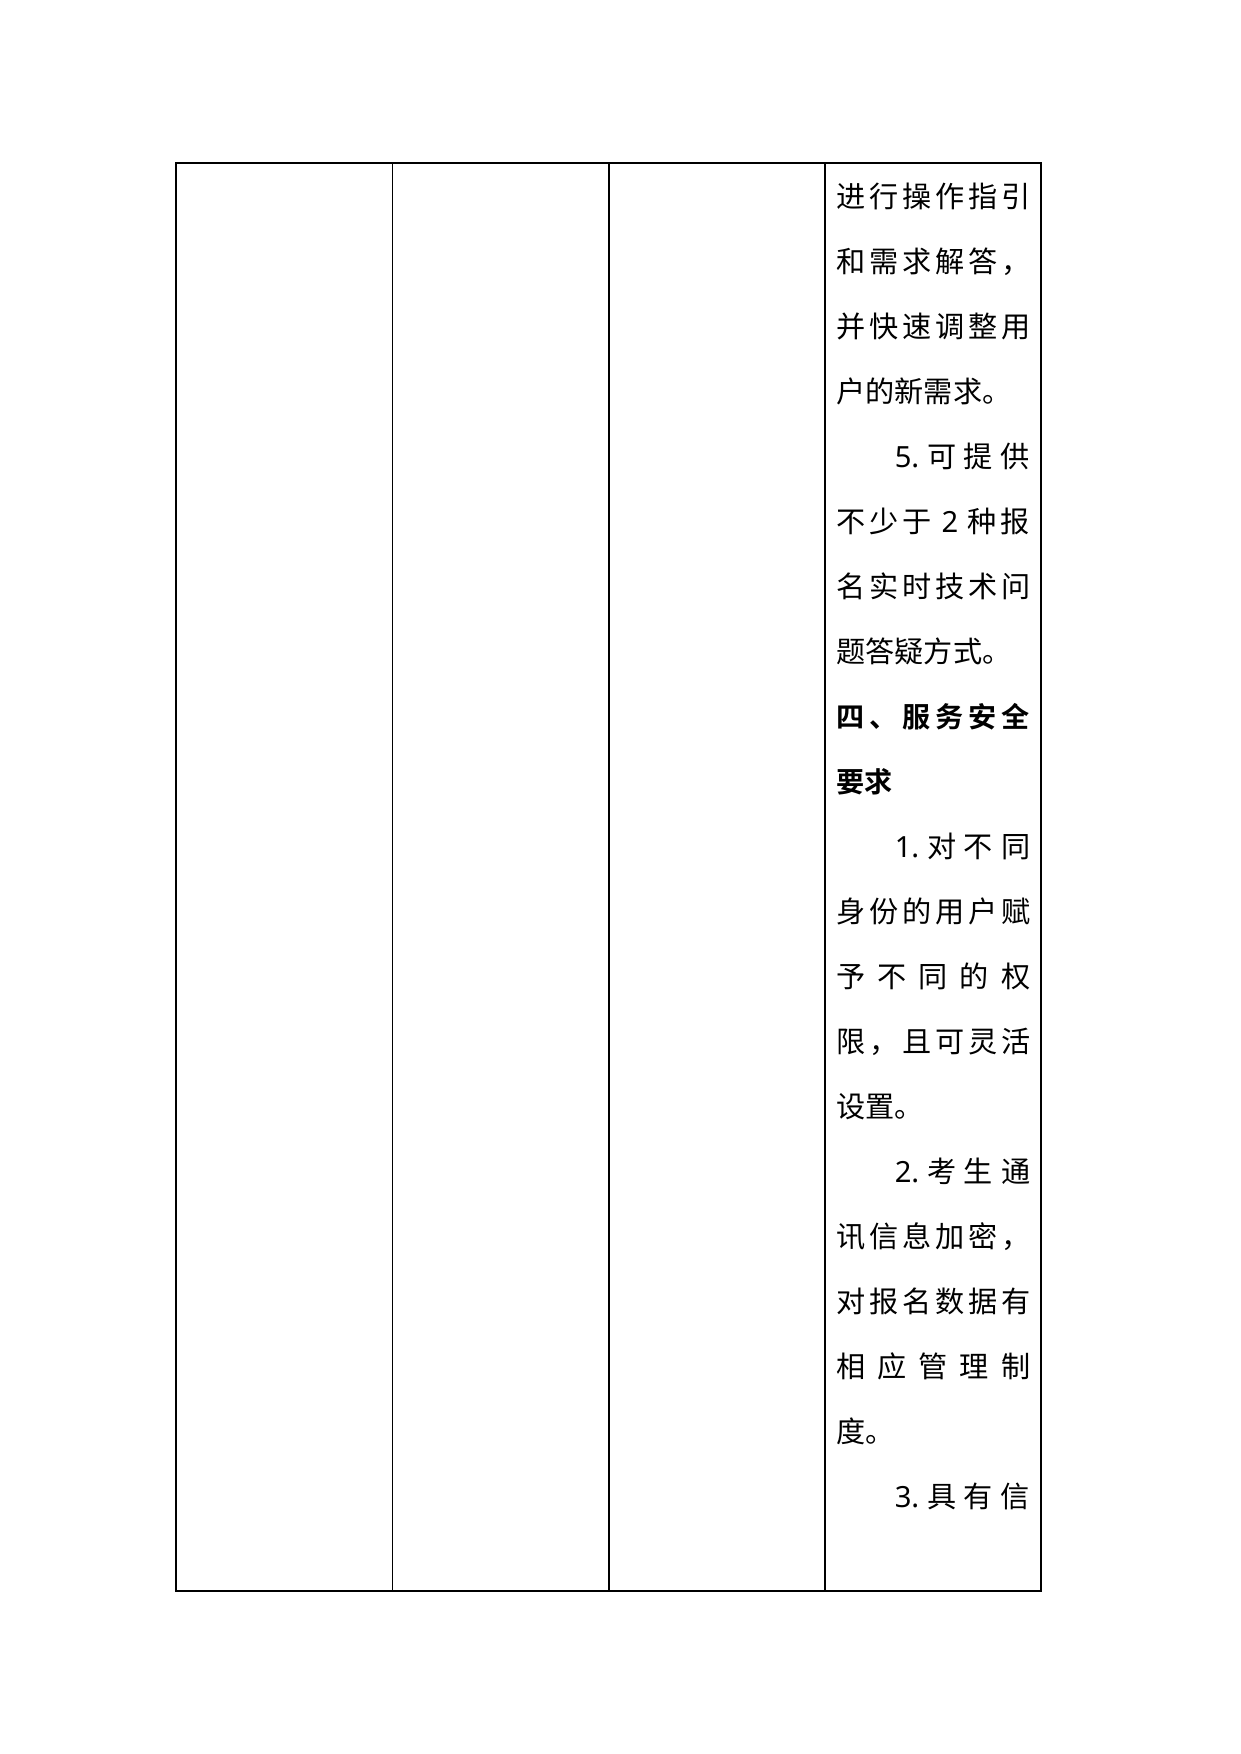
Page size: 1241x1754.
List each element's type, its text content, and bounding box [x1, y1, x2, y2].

table_cell [177, 164, 392, 1590]
table_cell [610, 164, 824, 1590]
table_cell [826, 164, 1040, 1590]
table_cell 1 [393, 164, 608, 1590]
